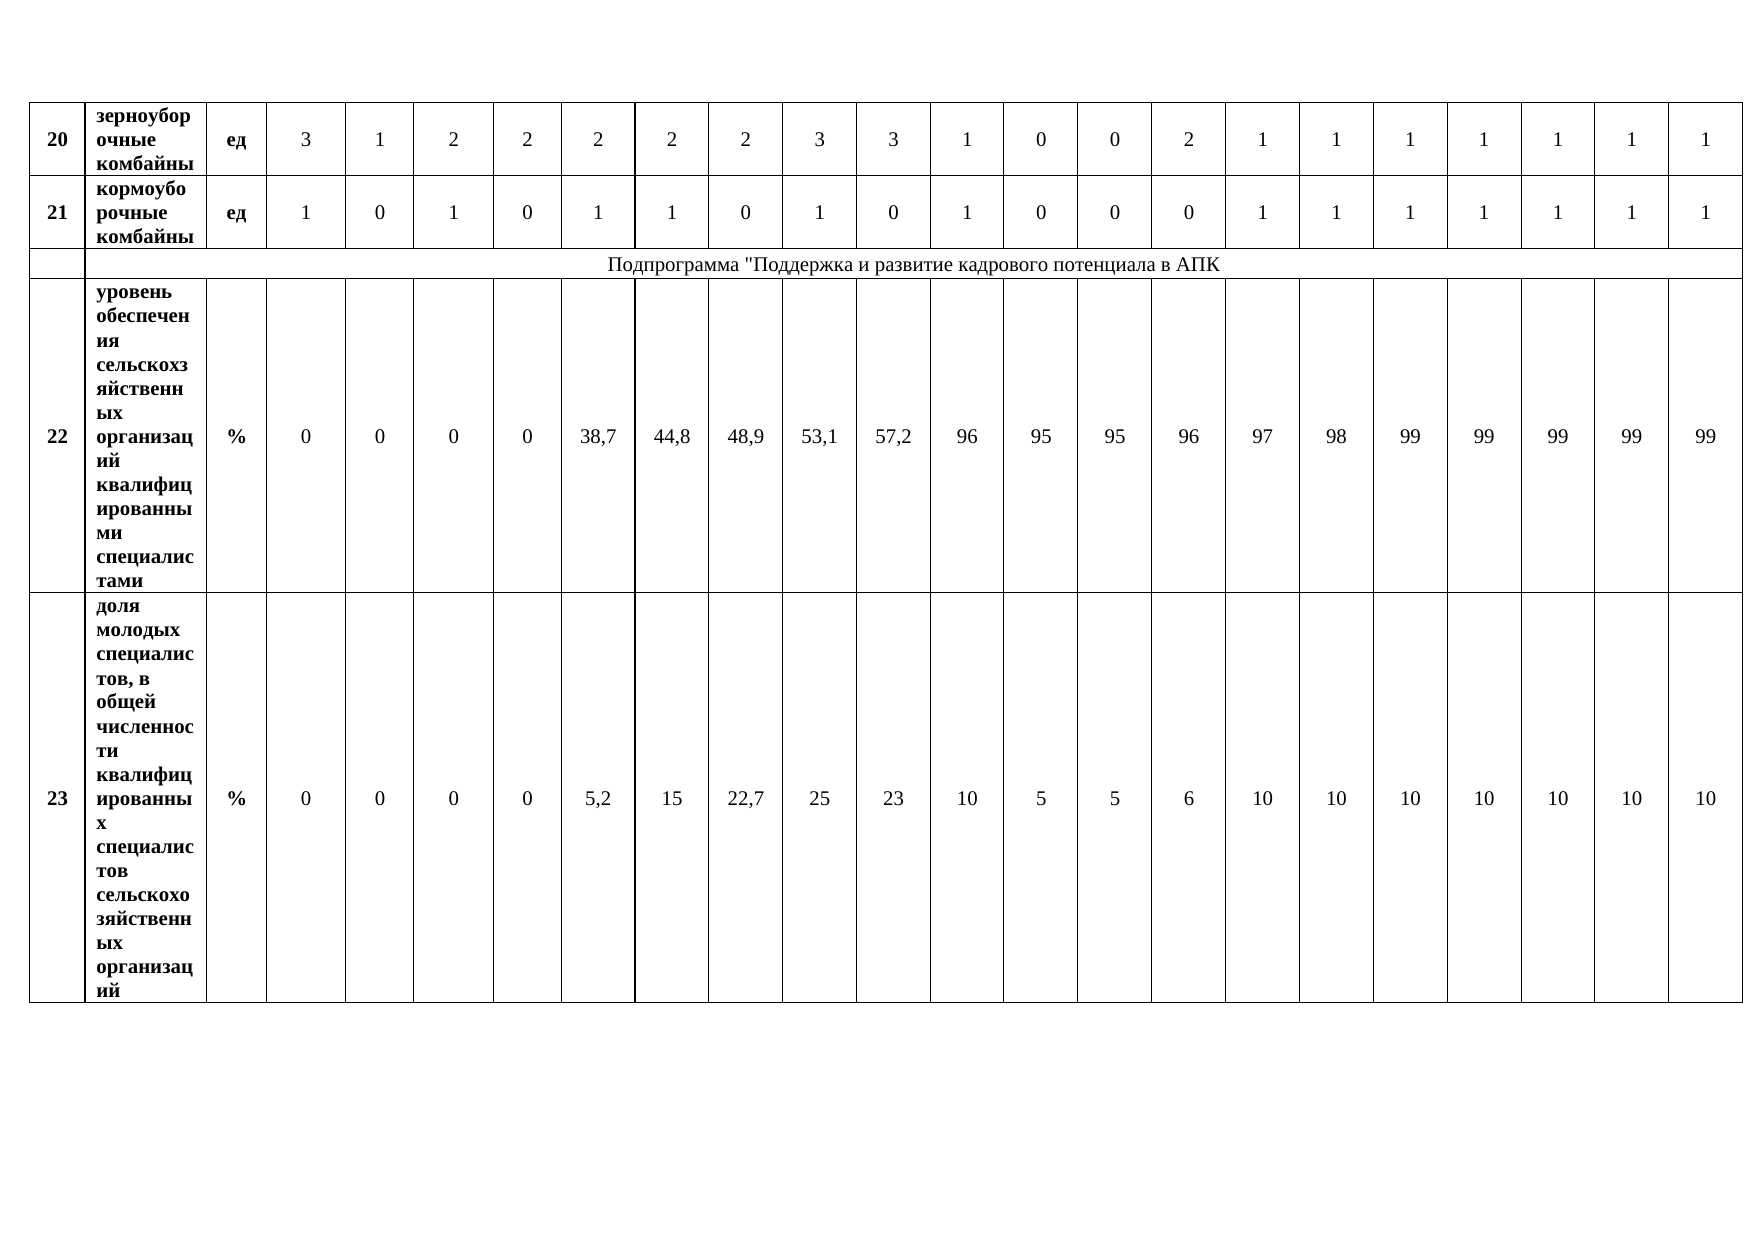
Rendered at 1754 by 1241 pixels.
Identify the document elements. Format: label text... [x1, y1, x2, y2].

table_cell 1 [931, 103, 1003, 175]
table_cell 0 [346, 279, 413, 592]
table_cell 3 [267, 103, 345, 175]
table_cell 1 [1226, 176, 1299, 248]
table_cell 48,9 [709, 279, 782, 592]
table_cell 10 [1226, 593, 1299, 1002]
table_cell 95 [1078, 279, 1151, 592]
table_cell ед [207, 176, 266, 248]
table_cell 0 [494, 176, 561, 248]
table_cell 57,2 [857, 279, 930, 592]
table_cell 5 [1004, 593, 1077, 1002]
table_cell 22 [30, 279, 84, 592]
table_cell 10 [1374, 593, 1447, 1002]
table_cell 99 [1522, 279, 1594, 592]
table_cell 0 [346, 593, 413, 1002]
table_cell 1 [414, 176, 493, 248]
table_cell 1 [1300, 176, 1373, 248]
table_cell кормоуборочные комбайны [86, 176, 206, 248]
table_cell 10 [1448, 593, 1521, 1002]
table_cell 1 [1448, 103, 1521, 175]
table_cell 1 [636, 176, 708, 248]
table_cell 22,7 [709, 593, 782, 1002]
table_cell 10 [1595, 593, 1668, 1002]
table_cell 5,2 [562, 593, 634, 1002]
table_cell 0 [346, 176, 413, 248]
table_cell 2 [562, 103, 634, 175]
table_cell 96 [931, 279, 1003, 592]
table_cell ед [207, 103, 266, 175]
table_cell 44,8 [636, 279, 708, 592]
table_cell 0 [267, 279, 345, 592]
table_cell 0 [494, 593, 561, 1002]
table_cell 0 [1152, 176, 1225, 248]
table_cell 10 [931, 593, 1003, 1002]
table_cell 5 [1078, 593, 1151, 1002]
table_cell 1 [1374, 176, 1447, 248]
table_cell 1 [931, 176, 1003, 248]
table_cell 23 [857, 593, 930, 1002]
table_cell 10 [1300, 593, 1373, 1002]
table_cell 2 [494, 103, 561, 175]
table_cell % [207, 279, 266, 592]
table_cell 1 [1522, 103, 1594, 175]
table_cell 0 [267, 593, 345, 1002]
table_cell 1 [1300, 103, 1373, 175]
table_cell [30, 249, 84, 278]
table_cell 98 [1300, 279, 1373, 592]
table_cell 99 [1669, 279, 1742, 592]
table_cell 1 [1226, 103, 1299, 175]
table_cell 95 [1004, 279, 1077, 592]
table_cell 1 [1669, 103, 1742, 175]
table_cell 1 [267, 176, 345, 248]
table_cell 2 [414, 103, 493, 175]
table_cell 10 [1669, 593, 1742, 1002]
table_cell 1 [1595, 176, 1668, 248]
table_cell 0 [857, 176, 930, 248]
table_cell доля молодых специалистов, в общей численности квалифицированных специалистов сельскохозяйственных организаций [86, 593, 206, 1002]
table_cell 0 [494, 279, 561, 592]
table_cell 0 [1078, 103, 1151, 175]
table_cell 20 [30, 103, 84, 175]
table_cell 0 [1004, 176, 1077, 248]
table_cell 97 [1226, 279, 1299, 592]
table_cell 0 [414, 593, 493, 1002]
table_cell 99 [1448, 279, 1521, 592]
table_cell 0 [1078, 176, 1151, 248]
table_cell 6 [1152, 593, 1225, 1002]
table_cell 1 [346, 103, 413, 175]
table_cell 99 [1374, 279, 1447, 592]
table_cell 0 [709, 176, 782, 248]
table_cell 1 [1669, 176, 1742, 248]
table_cell 0 [1004, 103, 1077, 175]
table_cell 2 [1152, 103, 1225, 175]
table_cell 21 [30, 176, 84, 248]
table_cell 23 [30, 593, 84, 1002]
table_cell 1 [562, 176, 634, 248]
table_cell 3 [783, 103, 856, 175]
table_cell 25 [783, 593, 856, 1002]
table_cell зерноуборочные комбайны [86, 103, 206, 175]
table_cell 1 [783, 176, 856, 248]
table_cell 1 [1448, 176, 1521, 248]
table_cell 2 [709, 103, 782, 175]
table_cell % [207, 593, 266, 1002]
table_cell 96 [1152, 279, 1225, 592]
table_cell 1 [1522, 176, 1594, 248]
table_cell 1 [1595, 103, 1668, 175]
table_cell 15 [636, 593, 708, 1002]
table_cell уровень обеспечения сельскохзяйственных организаций квалифицированными специалистами [86, 279, 206, 592]
table_cell 10 [1522, 593, 1594, 1002]
table_cell 1 [1374, 103, 1447, 175]
table_cell 3 [857, 103, 930, 175]
table_cell 0 [414, 279, 493, 592]
table_cell 53,1 [783, 279, 856, 592]
table_cell 99 [1595, 279, 1668, 592]
table_cell 38,7 [562, 279, 634, 592]
table_cell Подпрограмма "Поддержка и развитие кадрового потенциала в АПК [86, 249, 1742, 278]
table_cell 2 [636, 103, 708, 175]
